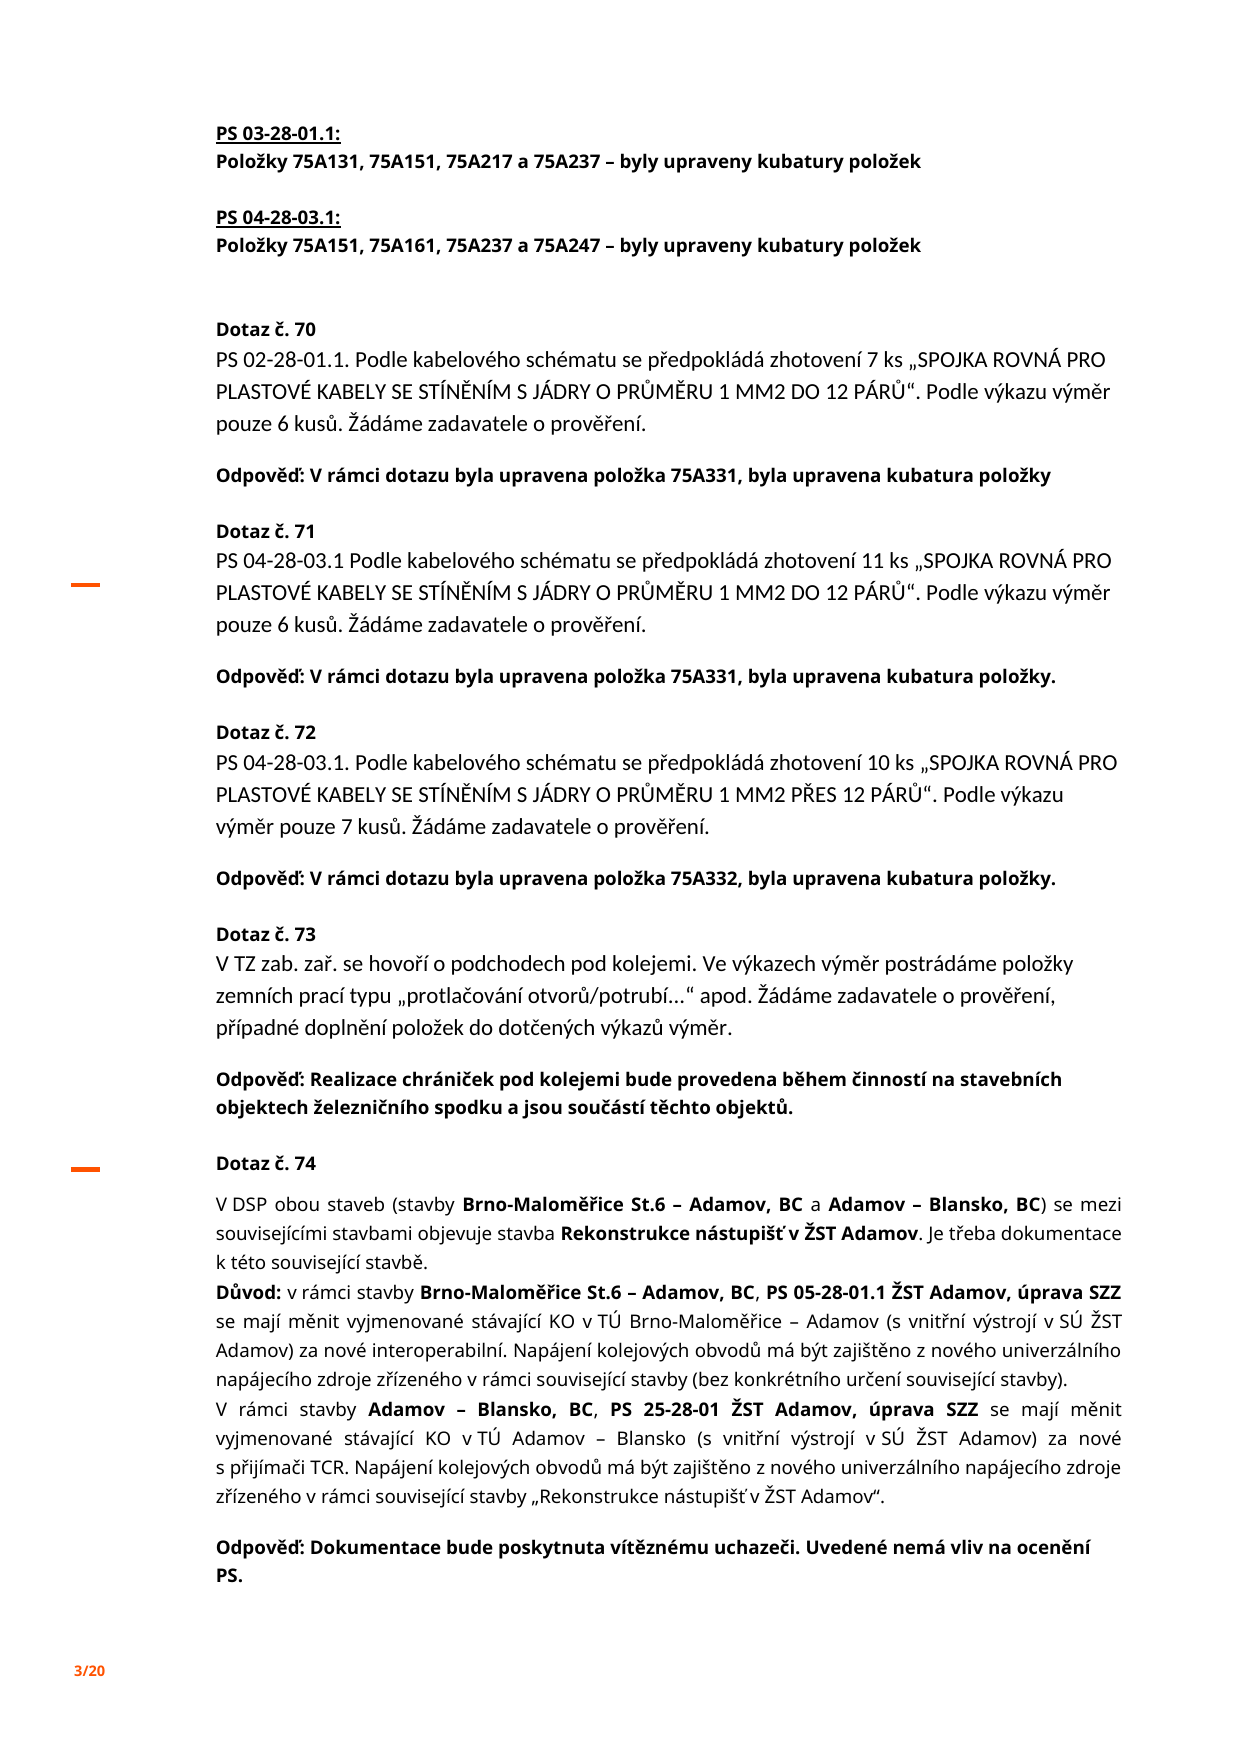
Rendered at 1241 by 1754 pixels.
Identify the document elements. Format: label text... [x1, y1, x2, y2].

text Dotaz č. 71 [216, 518, 1122, 544]
text Odpověď: Realizace chrániček pod kolejemi bude provedena během činností na stavebních objektech železničního spodku a jsou součástí těchto objektů. [216, 1067, 1122, 1120]
text V DSP obou staveb (stavby Brno-Maloměřice St.6 – Adamov, BC a Adamov – Blansko, BC) se mezi souvisejícími stavbami objevuje stavba Rekonstrukce nástupišť v ŽST Adamov. Je třeba dokumentace k této související stavbě. [216, 1191, 1122, 1275]
text Odpověď: V rámci dotazu byla upravena položka 75A332, byla upravena kubatura položky. [216, 865, 1122, 891]
text Odpověď: V rámci dotazu byla upravena položka 75A331, byla upravena kubatura položky. [216, 664, 1122, 689]
text Položky 75A151, 75A161, 75A237 a 75A247 – byly upraveny kubatury položek [216, 233, 1122, 258]
text PS 02-28-01.1. Podle kabelového schématu se předpokládá zhotovení 7 ks „SPOJKA ROVNÁ PRO PLASTOVÉ KABELY SE STÍNĚNÍM S JÁDRY O PRŮMĚRU 1 MM2 DO 12 PÁRŮ“. Podle výkazu výměr pouze 6 kusů. Žádáme zadavatele o prověření. [216, 345, 1122, 437]
text V TZ zab. zař. se hovoří o podchodech pod kolejemi. Ve výkazech výměr postrádáme položky zemních prací typu „protlačování otvorů/potrubí...“ apod. Žádáme zadavatele o prověření, případné doplnění položek do dotčených výkazů výměr. [216, 949, 1122, 1042]
text V rámci stavby Adamov – Blansko, BC, PS 25-28-01 ŽST Adamov, úprava SZZ se mají měnit vyjmenované stávající KO v TÚ Adamov – Blansko (s vnitřní výstrojí v SÚ ŽST Adamov) za nové s přijímači TCR. Napájení kolejových obvodů má být zajištěno z nového univerzálního napájecího zdroje zřízeného v rámci související stavby „Rekonstrukce nástupišť v ŽST Adamov“. [216, 1396, 1122, 1509]
text Položky 75A131, 75A151, 75A217 a 75A237 – byly upraveny kubatury položek [216, 149, 1122, 174]
text Důvod: v rámci stavby Brno-Maloměřice St.6 – Adamov, BC, PS 05-28-01.1 ŽST Adamov, úprava SZZ se mají měnit vyjmenované stávající KO v TÚ Brno-Maloměřice – Adamov (s vnitřní výstrojí v SÚ ŽST Adamov) za nové interoperabilní. Napájení kolejových obvodů má být zajištěno z nového univerzálního napájecího zdroje zřízeného v rámci související stavby (bez konkrétního určení související stavby). [216, 1279, 1122, 1392]
text PS 04-28-03.1. Podle kabelového schématu se předpokládá zhotovení 10 ks „SPOJKA ROVNÁ PRO PLASTOVÉ KABELY SE STÍNĚNÍM S JÁDRY O PRŮMĚRU 1 MM2 PŘES 12 PÁRŮ“. Podle výkazu výměr pouze 7 kusů. Žádáme zadavatele o prověření. [216, 748, 1122, 840]
text Odpověď: V rámci dotazu byla upravena položka 75A331, byla upravena kubatura položky [216, 462, 1122, 488]
text Dotaz č. 74 [216, 1151, 1122, 1176]
text Dotaz č. 72 [216, 720, 1122, 745]
text Odpověď: Dokumentace bude poskytnuta vítěznému uchazeči. Uvedené nemá vliv na ocenění PS. [216, 1534, 1122, 1587]
text PS 04-28-03.1: [216, 205, 1122, 230]
text Dotaz č. 73 [216, 921, 1122, 947]
text Dotaz č. 70 [216, 317, 1122, 342]
text PS 04-28-03.1 Podle kabelového schématu se předpokládá zhotovení 11 ks „SPOJKA ROVNÁ PRO PLASTOVÉ KABELY SE STÍNĚNÍM S JÁDRY O PRŮMĚRU 1 MM2 DO 12 PÁRŮ“. Podle výkazu výměr pouze 6 kusů. Žádáme zadavatele o prověření. [216, 546, 1122, 639]
text PS 03-28-01.1: [216, 121, 1122, 146]
